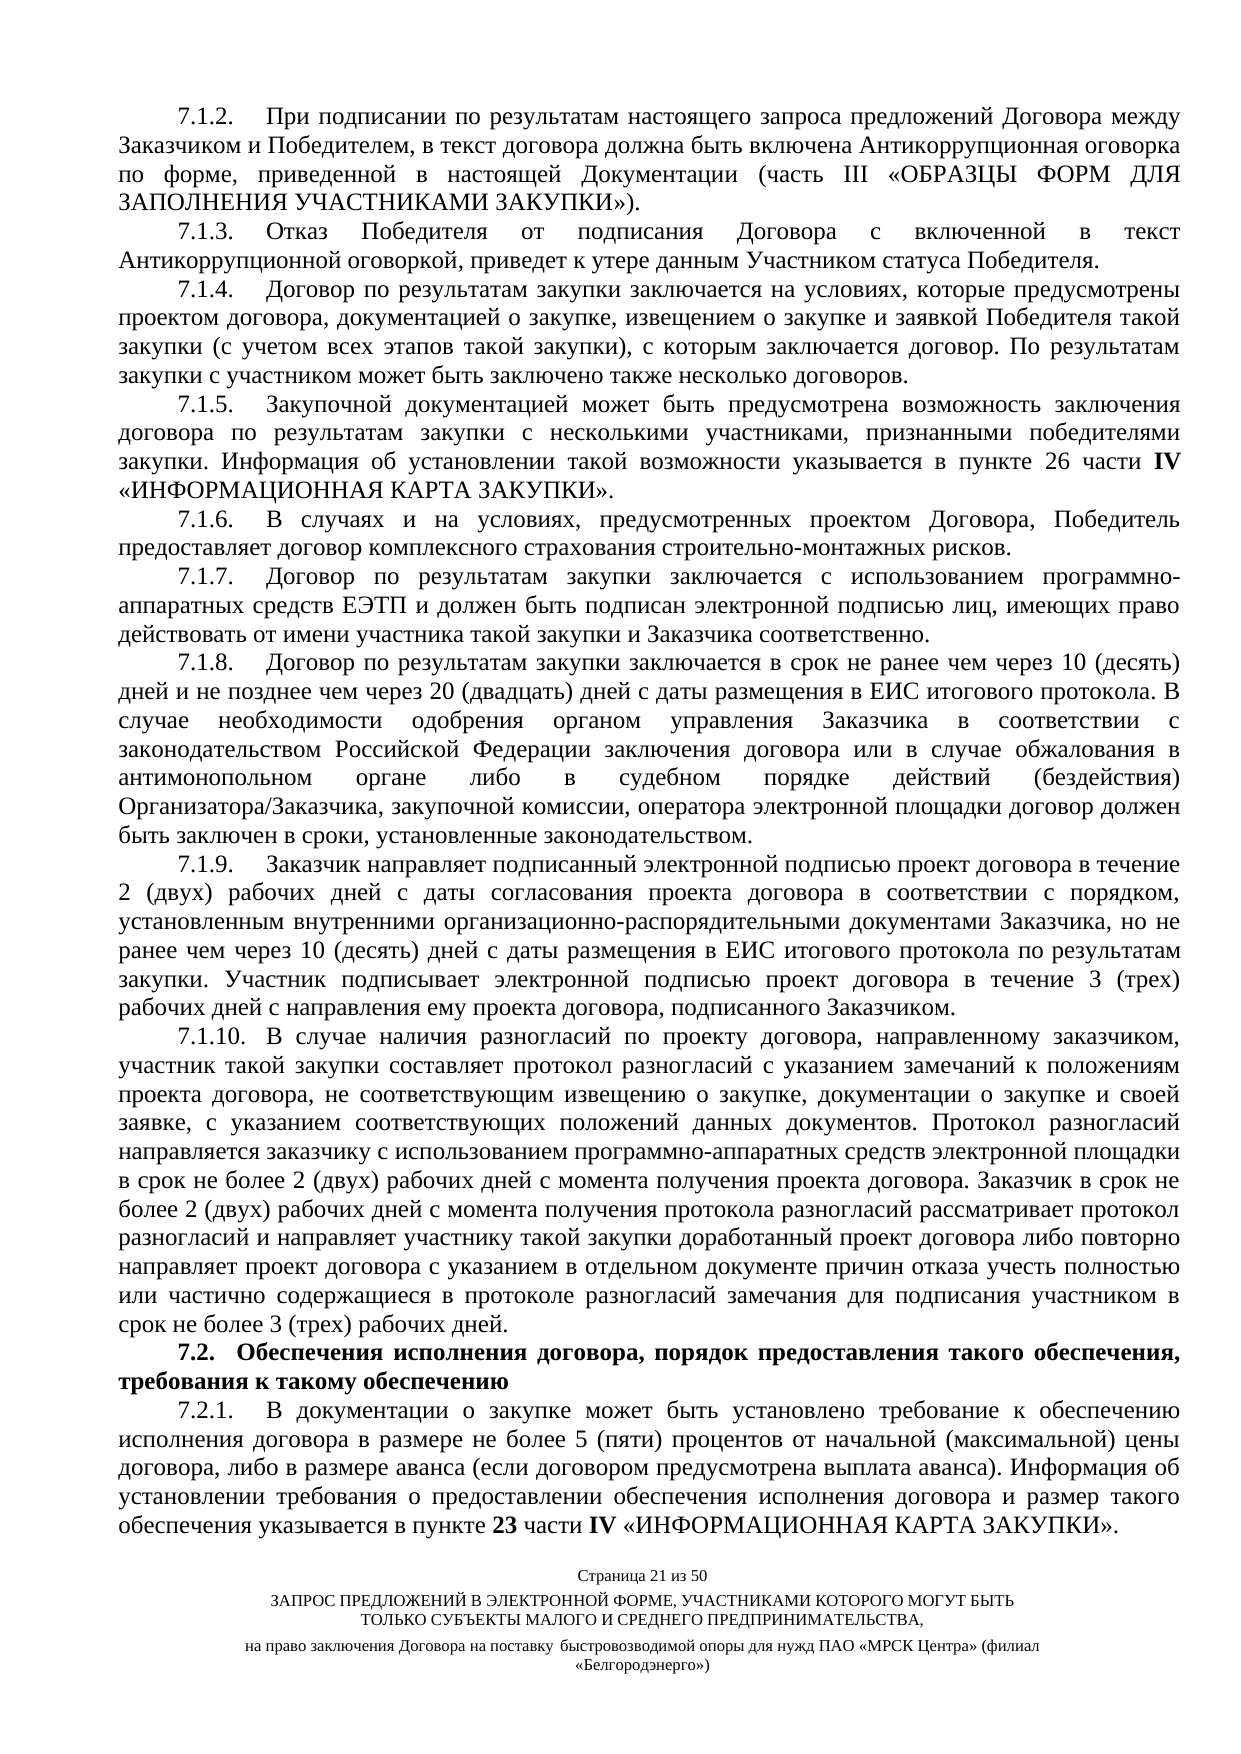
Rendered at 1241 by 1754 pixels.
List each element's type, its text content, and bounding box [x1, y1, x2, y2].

subtitle Закупочной документацией может быть предусмотрена возможность заключения договора по результатам закупки с несколькими участниками, признанными победителями закупки. Информация об установлении такой возможности указывается в пункте 26 части IV «ИНФОРМАЦИОННАЯ КАРТА ЗАКУПКИ». [118, 389, 1181, 504]
subtitle Обеспечения исполнения договора, порядок предоставления такого обеспечения, требования к такому обеспечению [118, 1337, 1181, 1395]
subtitle Договор по результатам закупки заключается с использованием программно-аппаратных средств ЕЭТП и должен быть подписан электронной подписью лиц, имеющих право действовать от имени участника такой закупки и Заказчика соответственно. [118, 561, 1181, 647]
subtitle Договор по результатам закупки заключается на условиях, которые предусмотрены проектом договора, документацией о закупке, извещением о закупке и заявкой Победителя такой закупки (с учетом всех этапов такой закупки), с которым заключается договор. По результатам закупки с участником может быть заключено также несколько договоров. [118, 274, 1181, 389]
subtitle При подписании по результатам настоящего запроса предложений Договора между Заказчиком и Победителем, в текст договора должна быть включена Антикоррупционная оговорка по форме, приведенной в настоящей Документации (часть III «ОБРАЗЦЫ ФОРМ ДЛЯ ЗАПОЛНЕНИЯ УЧАСТНИКАМИ ЗАКУПКИ»). [118, 101, 1181, 216]
subtitle Договор по результатам закупки заключается в срок не ранее чем через 10 (десять) дней и не позднее чем через 20 (двадцать) дней с даты размещения в ЕИС итогового протокола. В случае необходимости одобрения органом управления Заказчика в соответствии с законодательством Российской Федерации заключения договора или в случае обжалования в антимонопольном органе либо в судебном порядке действий (бездействия) Организатора/Заказчика, закупочной комиссии, оператора электронной площадки договор должен быть заключен в сроки, установленные законодательством. [118, 647, 1181, 849]
subtitle В случаях и на условиях, предусмотренных проектом Договора, Победитель предоставляет договор комплексного страхования строительно-монтажных рисков. [118, 504, 1181, 561]
subtitle В случае наличия разногласий по проекту договора, направленному заказчиком, участник такой закупки составляет протокол разногласий с указанием замечаний к положениям проекта договора, не соответствующим извещению о закупке, документации о закупке и своей заявке, с указанием соответствующих положений данных документов. Протокол разногласий направляется заказчику с использованием программно-аппаратных средств электронной площадки в срок не более 2 (двух) рабочих дней с момента получения проекта договора. Заказчик в срок не более 2 (двух) рабочих дней с момента получения протокола разногласий рассматривает протокол разногласий и направляет участнику такой закупки доработанный проект договора либо повторно направляет проект договора с указанием в отдельном документе причин отказа учесть полностью или частично содержащиеся в протоколе разногласий замечания для подписания участником в срок не более 3 (трех) рабочих дней. [118, 1021, 1181, 1337]
subtitle Заказчик направляет подписанный электронной подписью проект договора в течение 2 (двух) рабочих дней с даты согласования проекта договора в соответствии с порядком, установленным внутренними организационно-распорядительными документами Заказчика, но не ранее чем через 10 (десять) дней с даты размещения в ЕИС итогового протокола по результатам закупки. Участник подписывает электронной подписью проект договора в течение 3 (трех) рабочих дней с направления ему проекта договора, подписанного Заказчиком. [118, 849, 1181, 1021]
subtitle Отказ Победителя от подписания Договора с включенной в текст Антикоррупционной оговоркой, приведет к утере данным Участником статуса Победителя. [118, 216, 1181, 274]
subtitle В документации о закупке может быть установлено требование к обеспечению исполнения договора в размере не более 5 (пяти) процентов от начальной (максимальной) цены договора, либо в размере аванса (если договором предусмотрена выплата аванса). Информация об установлении требования о предоставлении обеспечения исполнения договора и размер такого обеспечения указывается в пункте 23 части IV «ИНФОРМАЦИОННАЯ КАРТА ЗАКУПКИ». [118, 1395, 1181, 1539]
